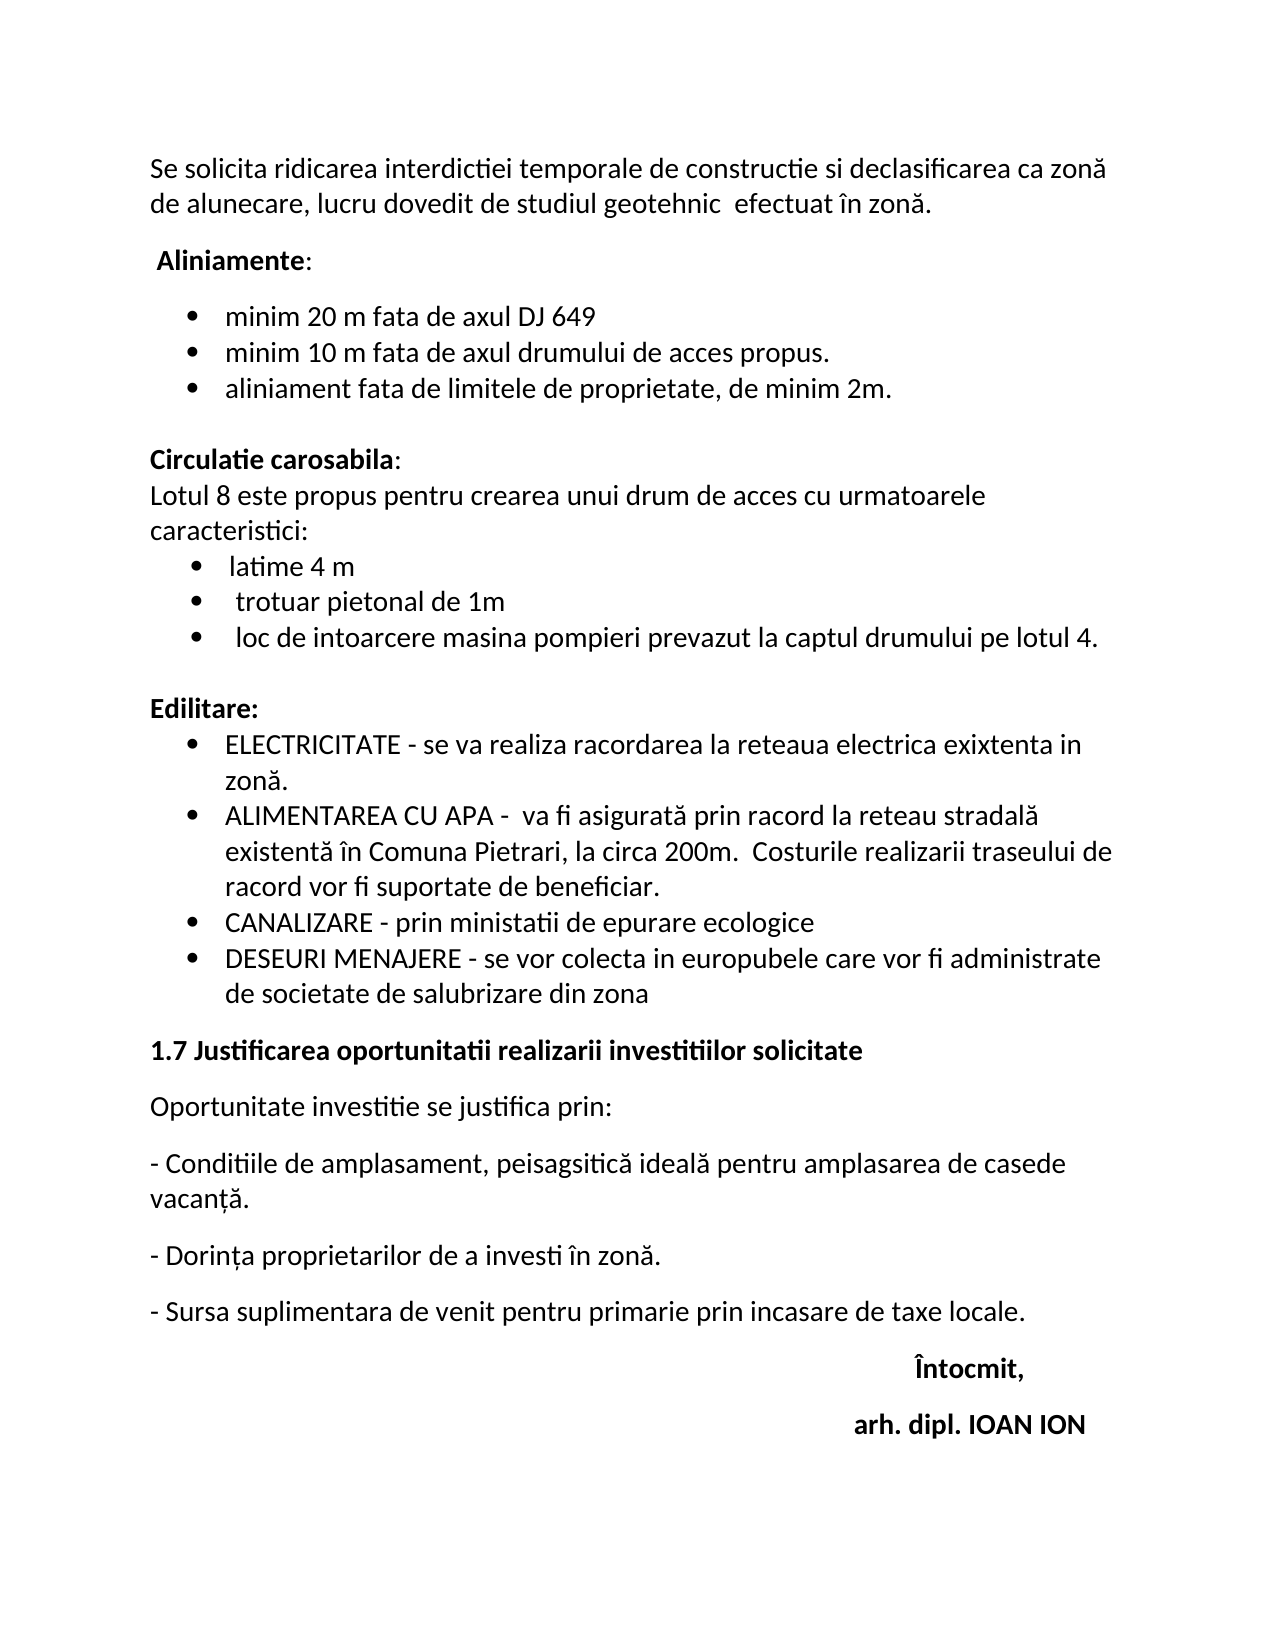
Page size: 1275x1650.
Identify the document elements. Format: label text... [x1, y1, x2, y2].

list trotuar pietonal de 1m [191, 583, 1125, 619]
text 1.7 Justificarea oportunitatii realizarii investitiilor solicitate [150, 1032, 1125, 1067]
text Oportunitate investitie se justifica prin: [150, 1088, 1125, 1124]
text - Conditiile de amplasament, peisagsitică ideală pentru amplasarea de casede vacanță. [150, 1145, 1125, 1216]
list DESEURI MENAJERE - se vor colecta in europubele care vor fi administrate de societate de salubrizare din zona [187, 940, 1125, 1011]
list ELECTRICITATE - se va realiza racordarea la reteaua electrica exixtenta in zonă. [187, 726, 1125, 797]
text - Sursa suplimentara de venit pentru primarie prin incasare de taxe locale. [150, 1293, 1125, 1329]
text - Dorința proprietarilor de a investi în zonă. [150, 1237, 1125, 1272]
list Edilitare: [150, 690, 1125, 726]
list latime 4 m [191, 548, 1125, 583]
list minim 10 m fata de axul drumului de acces propus. [187, 334, 1125, 370]
list loc de intoarcere masina pompieri prevazut la captul drumului pe lotul 4. [191, 619, 1125, 655]
list CANALIZARE - prin ministatii de epurare ecologice [187, 904, 1125, 940]
list Lotul 8 este propus pentru crearea unui drum de acces cu urmatoarele caracteristici: [150, 477, 1125, 548]
list ALIMENTAREA CU APA - va fi asigurată prin racord la reteau stradală existentă în Comuna Pietrari, la circa 200m. Costurile realizarii traseului de racord vor fi suportate de beneficiar. [187, 797, 1125, 904]
list minim 20 m fata de axul DJ 649 [187, 298, 1125, 334]
text Întocmit, [814, 1350, 1125, 1385]
text Se solicita ridicarea interdictiei temporale de constructie si declasificarea ca zonă de alunecare, lucru dovedit de studiul geotehnic efectuat în zonă. [150, 150, 1125, 221]
list Circulatie carosabila: [150, 441, 1125, 477]
list aliniament fata de limitele de proprietate, de minim 2m. [187, 370, 1125, 405]
text arh. dipl. IOAN ION [814, 1406, 1125, 1442]
text Aliniamente: [150, 242, 1125, 278]
